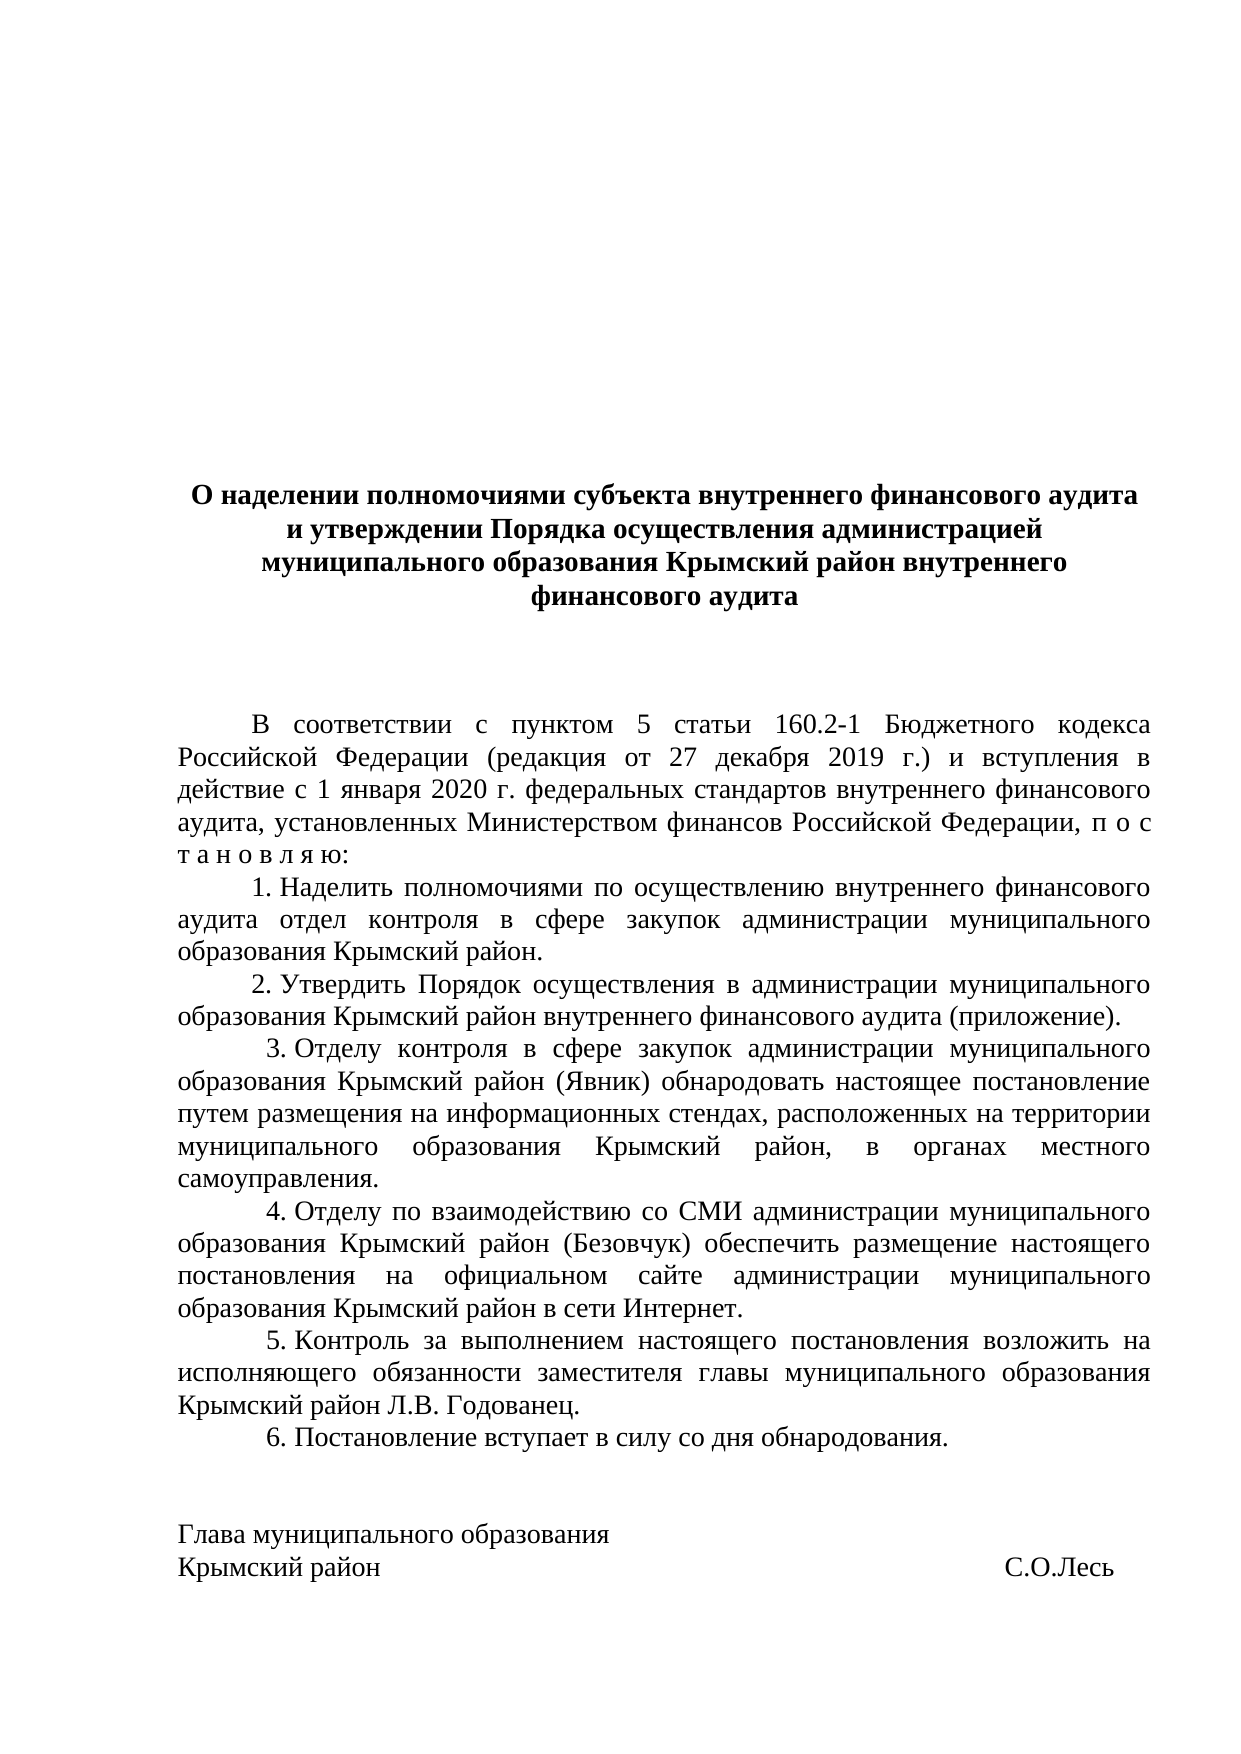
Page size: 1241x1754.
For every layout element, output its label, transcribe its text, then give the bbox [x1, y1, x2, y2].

text 6. Постановление вступает в силу со дня обнародования. [177, 1420, 1152, 1453]
text О наделении полномочиями субъекта внутреннего финансового аудита и утверждении Порядка осуществления администрацией муниципального образования Крымский район внутреннего финансового аудита [177, 477, 1152, 611]
text В соответствии с пунктом 5 статьи 160.2-1 Бюджетного кодекса Российской Федерации (редакция от 27 декабря 2019 г.) и вступления в действие с 1 января 2020 г. федеральных стандартов внутреннего финансового аудита, установленных Министерством финансов Российской Федерации, п о с т а н о в л я ю: [177, 708, 1152, 869]
text 1. Наделить полномочиями по осуществлению внутреннего финансового аудита отдел контроля в сфере закупок администрации муниципального образования Крымский район. [177, 869, 1152, 967]
text 5. Контроль за выполнением настоящего постановления возложить на исполняющего обязанности заместителя главы муниципального образования Крымский район Л.В. Годованец. [177, 1323, 1152, 1420]
text 3. Отделу контроля в сфере закупок администрации муниципального образования Крымский район (Явник) обнародовать настоящее постановление путем размещения на информационных стендах, расположенных на территории муниципального образования Крымский район, в органах местного самоуправления. [177, 1032, 1152, 1193]
text 2. Утвердить Порядок осуществления в администрации муниципального образования Крымский район внутреннего финансового аудита (приложение). [177, 967, 1152, 1032]
text 4. Отделу по взаимодействию со СМИ администрации муниципального образования Крымский район (Безовчук) обеспечить размещение настоящего постановления на официальном сайте администрации муниципального образования Крымский район в сети Интернет. [177, 1193, 1152, 1323]
text Глава муниципального образования [177, 1517, 1152, 1550]
text Крымский район С.О.Лесь [177, 1550, 1152, 1582]
